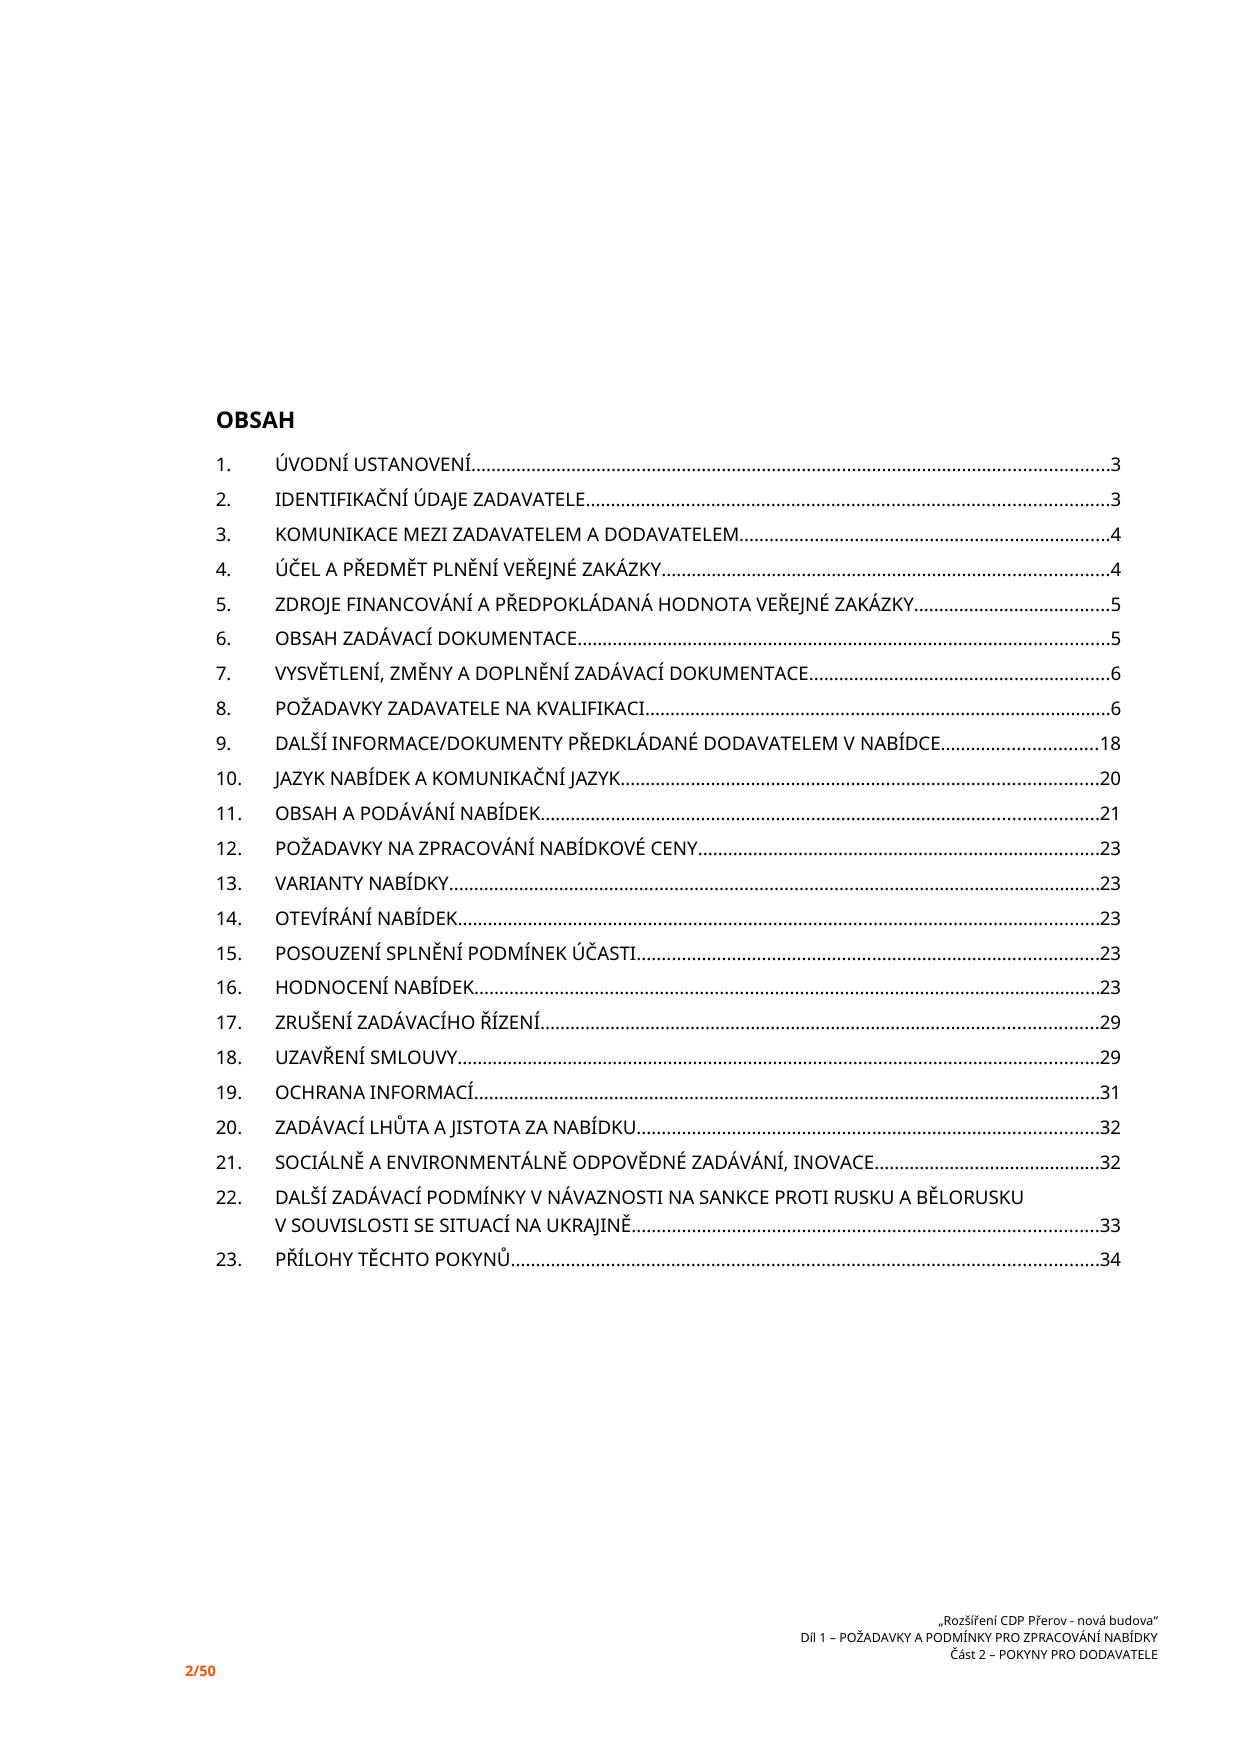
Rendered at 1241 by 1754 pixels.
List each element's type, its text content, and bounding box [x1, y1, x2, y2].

text 19. OCHRANA INFORMACÍ 31 [216, 1079, 1122, 1105]
text 15. POSOUZENÍ SPLNĚNÍ PODMÍNEK ÚČASTI 23 [216, 940, 1122, 965]
text 7. VYSVĚTLENÍ, ZMĚNY a DOPLNĚNÍ ZADÁVACÍ DOKUMENTACE 6 [216, 661, 1122, 686]
text Obsah [216, 404, 1122, 436]
text 16. HODNOCENÍ NABÍDEK 23 [216, 975, 1122, 1000]
text 1. ÚVODNÍ USTANOVENÍ 3 [216, 451, 1122, 477]
text 8. POŽADAVKY ZADAVATELE NA KVALIFIKACI 6 [216, 696, 1122, 721]
text 5. ZDROJE FINANCOVÁNÍ a PŘEDPOKLÁDANÁ HODNOTA VEŘEJNÉ ZAKÁZKY 5 [216, 591, 1122, 616]
text 14. OTEVÍRÁNÍ NABÍDEK 23 [216, 905, 1122, 930]
text 9. DALŠÍ INFORMACE/DOKUMENTY PŘEDKLÁDANÉ DODAVATELEM v NABÍDCE 18 [216, 730, 1122, 756]
text 17. ZRUŠENÍ ZADÁVACÍHO ŘÍZENÍ 29 [216, 1009, 1122, 1035]
text 10. JAZYK NABÍDEK A KOMUNIKAČNÍ JAZYK 20 [216, 765, 1122, 791]
text 4. ÚČEL a PŘEDMĚT PLNĚNÍ VEŘEJNÉ ZAKÁZKY 4 [216, 556, 1122, 581]
text 18. UZAVŘENÍ SMLOUVY 29 [216, 1044, 1122, 1070]
text 20. ZADÁVACÍ LHŮTA A JISTOTA ZA NABÍDKU 32 [216, 1114, 1122, 1140]
text 21. SOCIÁLNĚ A ENVIRONMENTÁLNĚ ODPOVĚDNÉ ZADÁVÁNÍ, INOVACE 32 [216, 1149, 1122, 1175]
text 13. VARIANTY NABÍDKY 23 [216, 870, 1122, 896]
text 12. POŽADAVKY NA ZPRACOVÁNÍ NABÍDKOVÉ CENY 23 [216, 835, 1122, 861]
text 11. OBSAH a PODÁVÁNÍ NABÍDEK 21 [216, 800, 1122, 826]
text 2. IDENTIFIKAČNÍ ÚDAJE ZADAVATELE 3 [216, 486, 1122, 512]
text 6. OBSAH ZADÁVACÍ DOKUMENTACE 5 [216, 626, 1122, 651]
text 23. PŘÍLOHY TĚCHTO POKYNŮ 34 [216, 1246, 1122, 1272]
text 3. KOMUNIKACE MEZI ZADAVATELEM a DODAVATELEM 4 [216, 521, 1122, 547]
text 22. Další zadávací podmínky v návaznosti na sankce proti Rusku a Bělorusku v souvislosti se situací na Ukrajině 33 [216, 1184, 1122, 1238]
